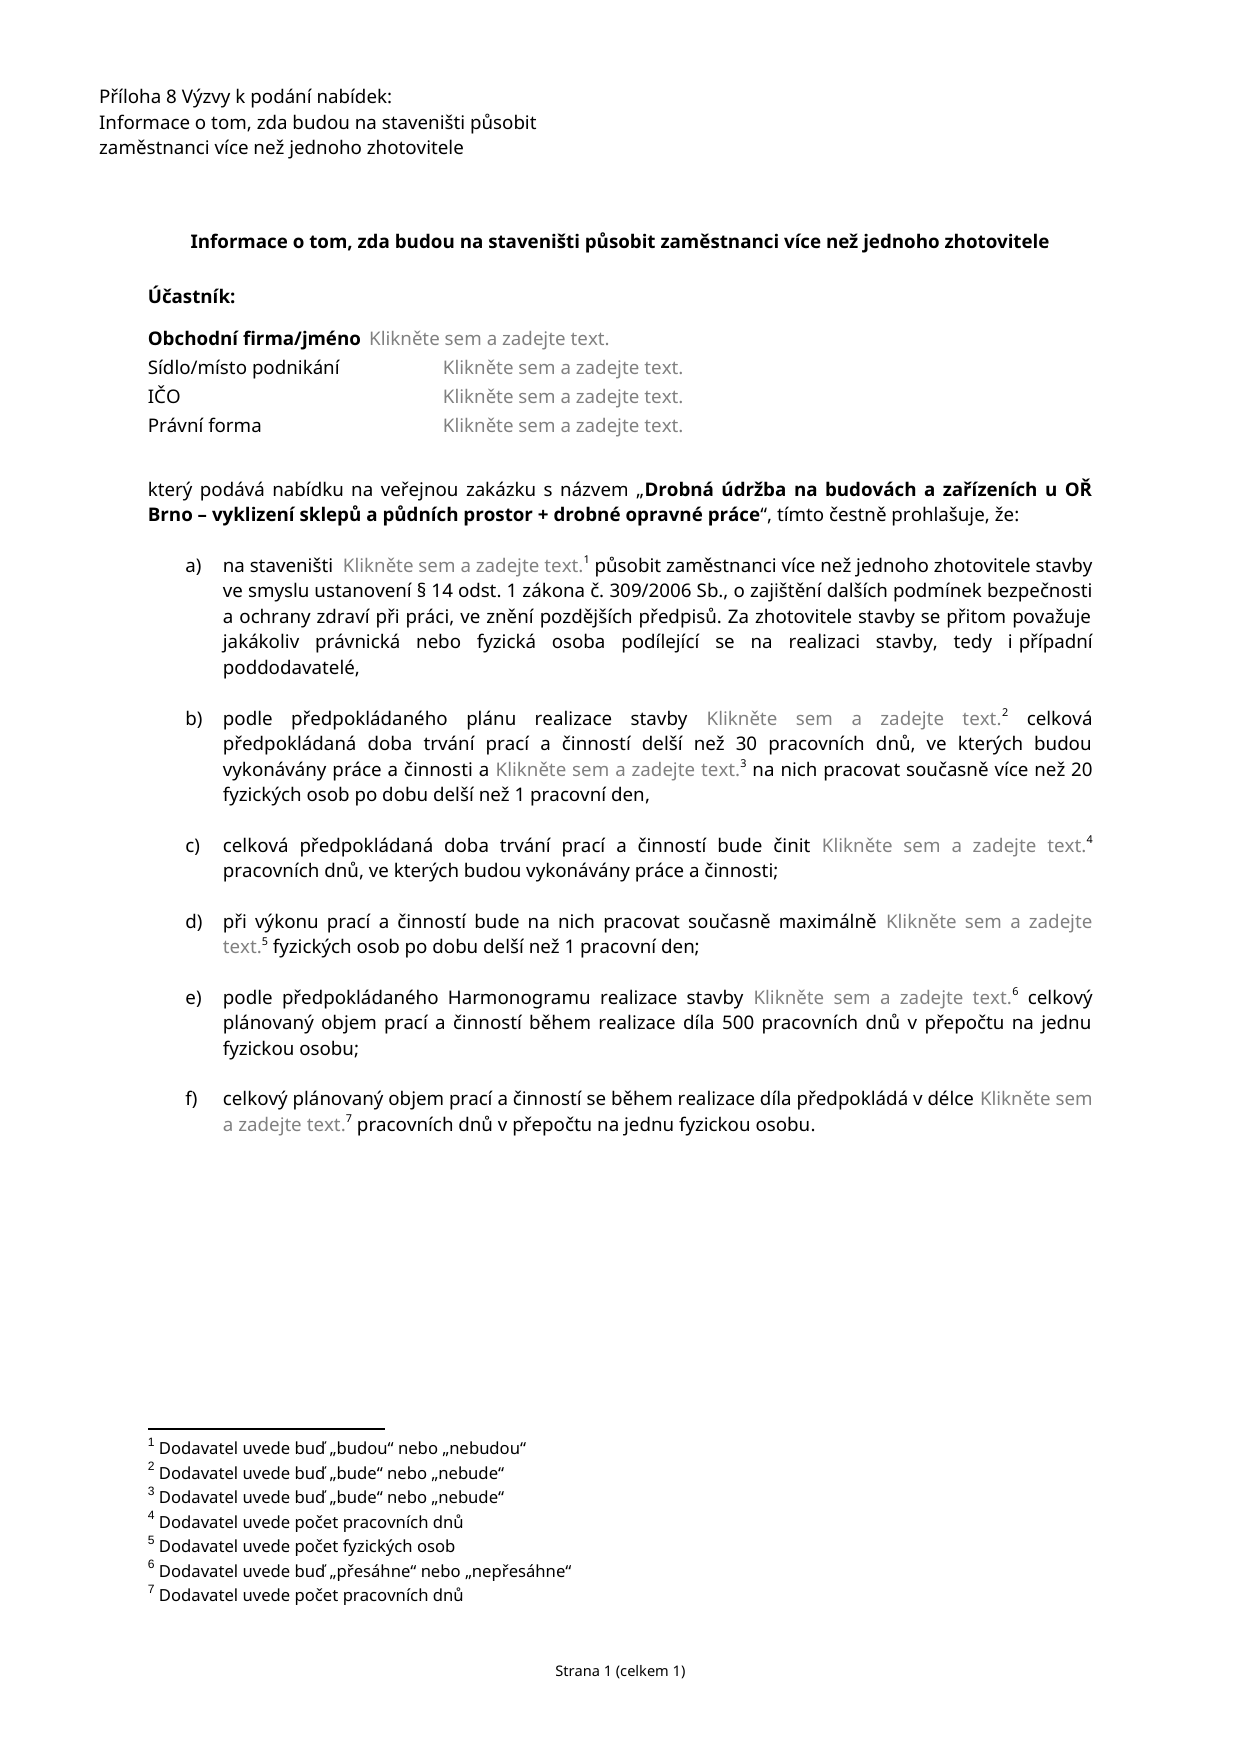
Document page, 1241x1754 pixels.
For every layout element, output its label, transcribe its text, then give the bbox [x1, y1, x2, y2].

list při výkonu prací a činností bude na nich pracovat současně maximálně fyzických osob po dobu delší než 1 pracovní den; [185, 908, 1093, 959]
list podle předpokládaného plánu realizace stavby celková předpokládaná doba trvání prací a činností delší než 30 pracovních dnů, ve kterých budou vykonávány práce a činnosti a na nich pracovat současně více než 20 fyzických osob po dobu delší než 1 pracovní den, [185, 705, 1093, 807]
list na staveništi působit zaměstnanci více než jednoho zhotovitele stavby ve smyslu ustanovení § 14 odst. 1 zákona č. 309/2006 Sb., o zajištění dalších podmínek bezpečnosti a ochrany zdraví při práci, ve znění pozdějších předpisů. Za zhotovitele stavby se přitom považuje jakákoliv právnická nebo fyzická osoba podílející se na realizaci stavby, tedy i případní poddodavatelé, [185, 552, 1093, 680]
text Právní forma [148, 409, 1093, 438]
text Obchodní firma/jméno [148, 322, 1093, 351]
title Informace o tom, zda budou na staveništi působit zaměstnanci více než jednoho zhotovitele [148, 228, 1093, 254]
list celkový plánovaný objem prací a činností se během realizace díla předpokládá v délce pracovních dnů v přepočtu na jednu fyzickou osobu. [185, 1086, 1093, 1137]
text který podává nabídku na veřejnou zakázku s názvem „Drobná údržba na budovách a zařízeních u OŘ Brno – vyklizení sklepů a půdních prostor + drobné opravné práce“, tímto čestně prohlašuje, že: [148, 476, 1093, 527]
list podle předpokládaného Harmonogramu realizace stavby celkový plánovaný objem prací a činností během realizace díla 500 pracovních dnů v přepočtu na jednu fyzickou osobu; [185, 984, 1093, 1061]
text IČO [148, 380, 1093, 409]
list celková předpokládaná doba trvání prací a činností bude činit pracovních dnů, ve kterých budou vykonávány práce a činnosti; [185, 832, 1093, 883]
text Sídlo/místo podnikání [148, 351, 1093, 380]
text Účastník: [148, 279, 1093, 310]
